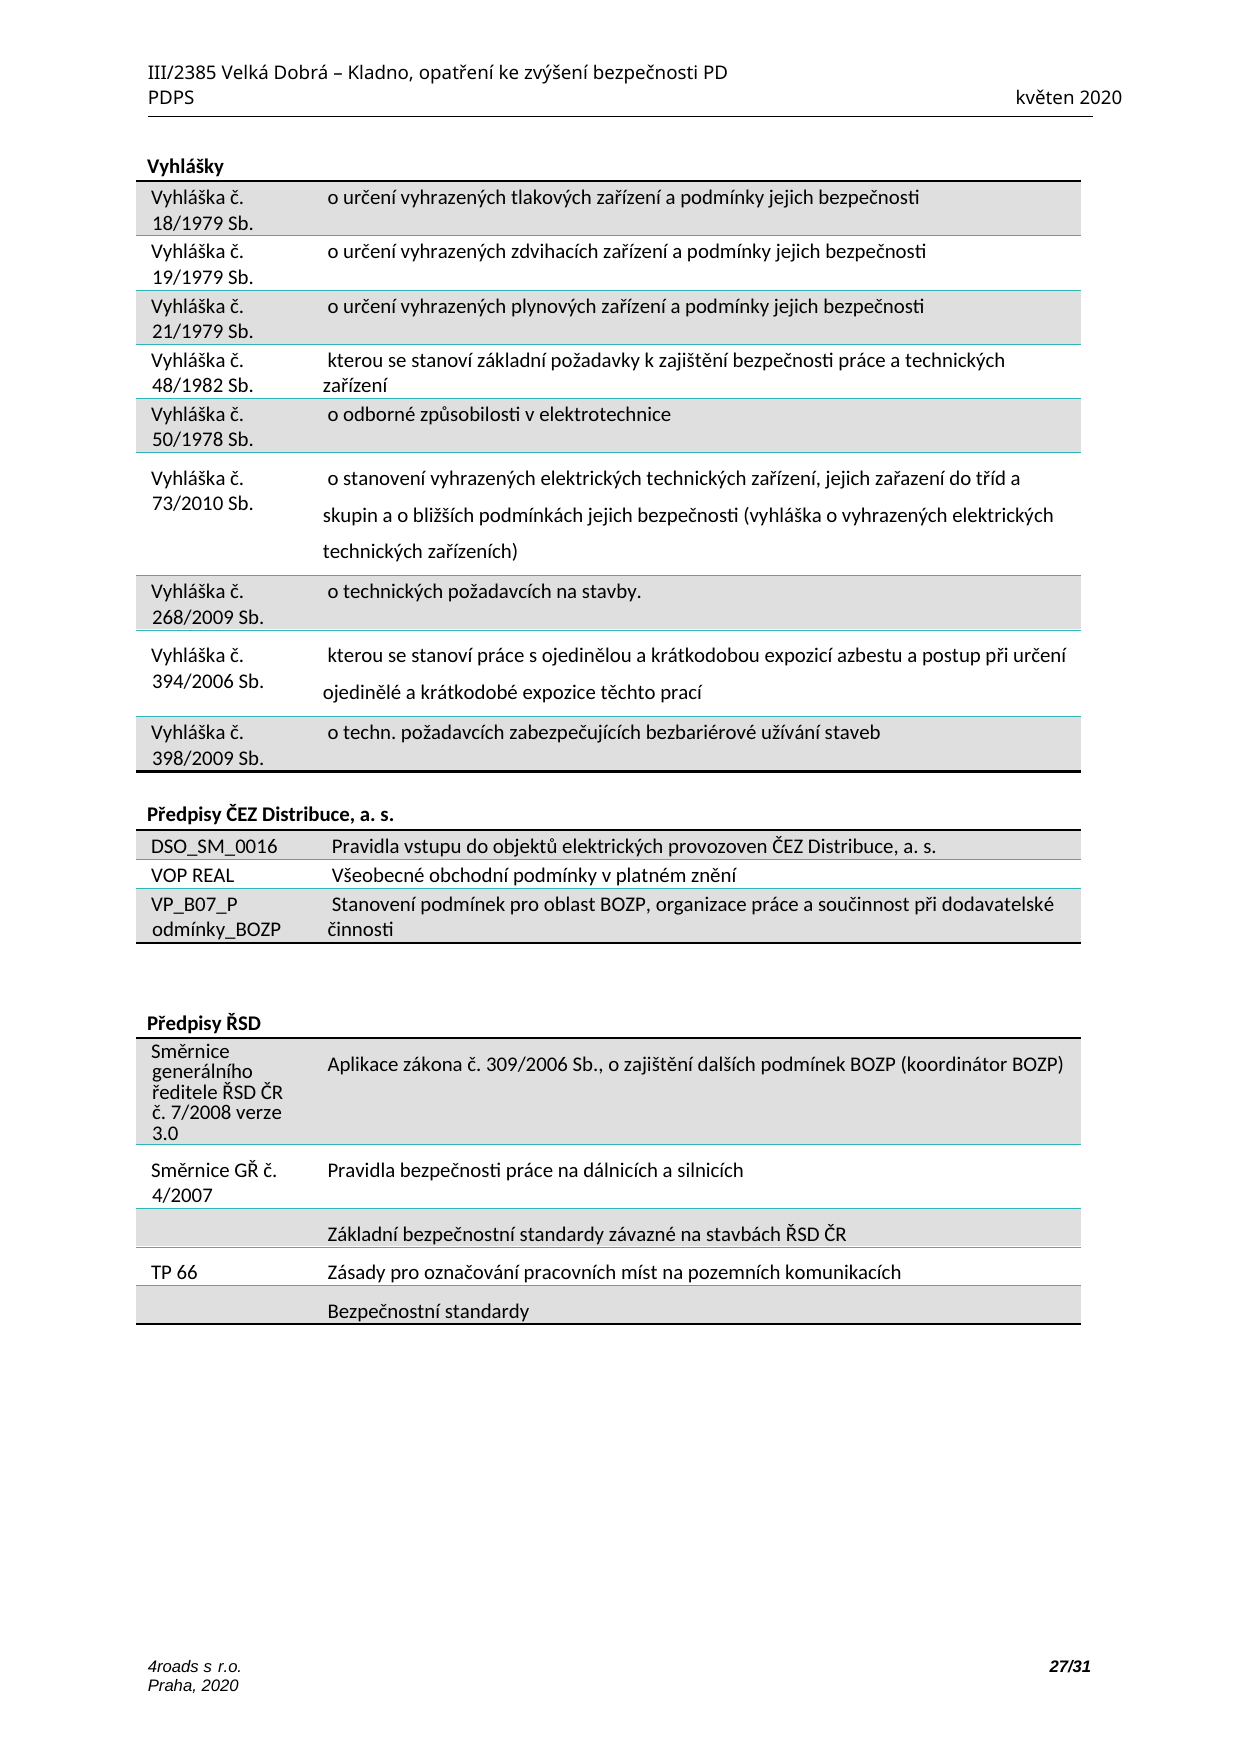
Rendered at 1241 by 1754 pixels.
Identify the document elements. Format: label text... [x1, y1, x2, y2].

table_cell VP_B07_Podmínky_BOZP [136, 889, 311, 942]
table_cell Pravidla vstupu do objektů elektrických provozoven ČEZ Distribuce, a. s. [311, 831, 1081, 859]
table_cell DSO_SM_0016 [136, 831, 311, 859]
table_cell [136, 1286, 311, 1323]
table_cell TP 66 [136, 1248, 311, 1285]
table_cell o určení vyhrazených zdvihacích zařízení a podmínky jejich bezpečnosti [311, 236, 1081, 289]
table_cell Vyhláška č. 21/1979 Sb. [136, 291, 311, 344]
table_cell Aplikace zákona č. 309/2006 Sb., o zajištění dalších podmínek BOZP (koordinátor BOZP) [311, 1039, 1081, 1144]
table_cell Vyhláška č. 19/1979 Sb. [136, 236, 311, 289]
table_cell Vyhláška č. 394/2006 Sb. [136, 631, 311, 716]
table_cell o určení vyhrazených tlakových zařízení a podmínky jejich bezpečnosti [311, 182, 1081, 235]
table_cell Základní bezpečnostní standardy závazné na stavbách ŘSD ČR [311, 1209, 1081, 1246]
table_cell Zásady pro označování pracovních míst na pozemních komunikacích [311, 1248, 1081, 1285]
table_header Vyhlášky [136, 147, 1081, 180]
table_cell Vyhláška č. 73/2010 Sb. [136, 453, 311, 575]
table_cell Vyhláška č. 18/1979 Sb. [136, 182, 311, 235]
table_cell Směrnice generálního ředitele ŘSD ČR č. 7/2008 verze 3.0 [136, 1039, 311, 1144]
table_cell Pravidla bezpečnosti práce na dálnicích a silnicích [311, 1145, 1081, 1208]
table_cell Stanovení podmínek pro oblast BOZP, organizace práce a součinnost při dodavatelské činnosti [311, 889, 1081, 942]
table_cell o stanovení vyhrazených elektrických technických zařízení, jejich zařazení do tříd a skupin a o bližších podmínkách jejich bezpečnosti (vyhláška o vyhrazených elektrických technických zařízeních) [311, 453, 1081, 575]
table_cell kterou se stanoví základní požadavky k zajištění bezpečnosti práce a technických zařízení [311, 345, 1081, 398]
table_cell kterou se stanoví práce s ojedinělou a krátkodobou expozicí azbestu a postup při určení ojedinělé a krátkodobé expozice těchto prací [311, 631, 1081, 716]
table_cell Směrnice GŘ č. 4/2007 [136, 1145, 311, 1208]
table_cell Vyhláška č. 48/1982 Sb. [136, 345, 311, 398]
table_cell o technických požadavcích na stavby. [311, 576, 1081, 629]
table_cell Bezpečnostní standardy [311, 1286, 1081, 1323]
table_cell o určení vyhrazených plynových zařízení a podmínky jejich bezpečnosti [311, 291, 1081, 344]
table_cell Vyhláška č. 268/2009 Sb. [136, 576, 311, 629]
table_cell VOP REAL [136, 860, 311, 888]
table_header Předpisy ŘSD [136, 1004, 1081, 1037]
table_cell o techn. požadavcích zabezpečujících bezbariérové užívání staveb [311, 717, 1081, 770]
table_cell Vyhláška č. 398/2009 Sb. [136, 717, 311, 770]
table_cell Všeobecné obchodní podmínky v platném znění [311, 860, 1081, 888]
table_header Předpisy ČEZ Distribuce, a. s. [136, 795, 1081, 828]
table_cell o odborné způsobilosti v elektrotechnice [311, 399, 1081, 452]
table_cell Vyhláška č. 50/1978 Sb. [136, 399, 311, 452]
table_cell [136, 1209, 311, 1246]
